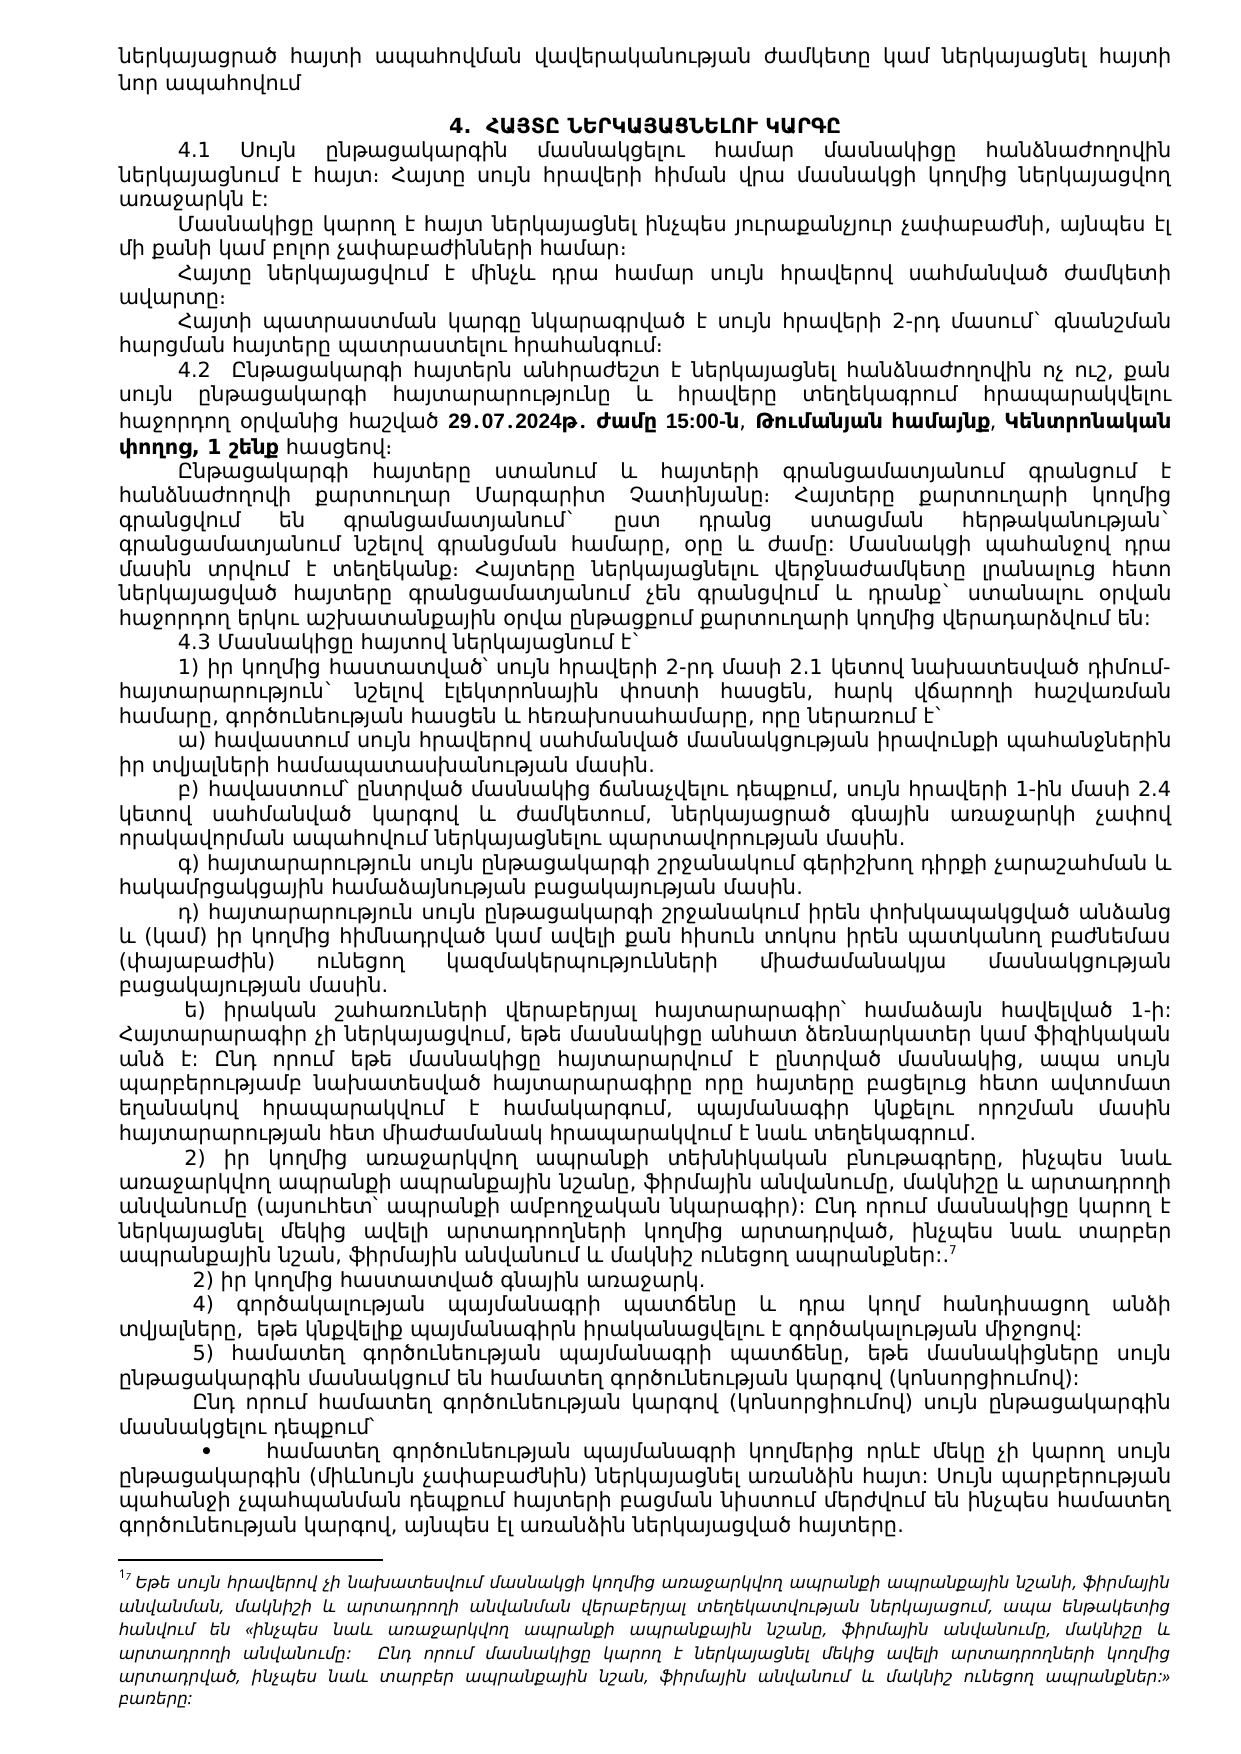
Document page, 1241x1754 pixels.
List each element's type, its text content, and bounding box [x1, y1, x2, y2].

text դ) հայտարարություն սույն ընթացակարգի շրջանակում իրեն փոխկապակցված անձանց և (կամ) իր կողմից հիմնադրված կամ ավելի քան հիսուն տոկոս իրեն պատկանող բաժնեմաս (փայաբաժին) ունեցող կազմակերպությունների միաժամանակյա մասնակցության բացակայության մասին. [118, 899, 1171, 997]
text ե) իրական շահառուների վերաբերյալ հայտարարագիր՝ համաձայն հավելված 1-ի: Հայտարարագիր չի ներկայացվում, եթե մասնակիցը անհատ ձեռնարկատեր կամ ֆիզիկական անձ է: Ընդ որում եթե մասնակիցը հայտարարվում է ընտրված մասնակից, ապա սույն պարբերությամբ նախատեսված հայտարարագիրը որը հայտերը բացելուց հետո ավտոմատ եղանակով հրապարակվում է համակարգում, պայմանագիր կնքելու որոշման մասին հայտարարության հետ միաժամանակ հրապարակվում է նաև տեղեկագրում․ [118, 997, 1171, 1145]
text 2) իր կողմից հաստատված գնային առաջարկ. [118, 1268, 1171, 1292]
text 4.2 Ընթացակարգի հայտերն անհրաժեշտ է ներկայացնել հանձնաժողովին ոչ ուշ, քան սույն ընթացակարգի հայտարարությունը և հրավերը տեղեկագրում հրապարակվելու հաջորդող օրվանից հաշված 29․07․2024թ․ ժամը 15:00-ն, Թումանյան համայնք, Կենտրոնական փողոց, 1 շենք հասցեով։ [118, 357, 1171, 459]
text Ընդ որում համատեղ գործունեության կարգով (կոնսորցիումով) սույն ընթացակարգին մասնակցելու դեպքում՝ [118, 1390, 1171, 1439]
text բ) հավաստում՝ ընտրված մասնակից ճանաչվելու դեպքում, սույն հրավերի 1-ին մասի 2.4 կետով սահմանված կարգով և ժամկետում, ներկայացրած գնային առաջարկի չափով որակավորման ապահովում ներկայացնելու պարտավորության մասին. [118, 777, 1171, 851]
text 2) իր կողմից առաջարկվող ապրանքի տեխնիկական բնութագրերը, ինչպես նաև առաջարկվող ապրանքի ապրանքային նշանը, ֆիրմային անվանումը, մակնիշը և արտադրողի անվանումը (այսուհետ՝ ապրանքի ամբողջական նկարագիր): Ընդ որում մասնակիցը կարող է ներկայացնել մեկից ավելի արտադրողների կողմից արտադրված, ինչպես նաև տարբեր ապրանքային նշան, ֆիրմային անվանում և մակնիշ ունեցող ապրանքներ:.7 [118, 1145, 1171, 1268]
text գ) հայտարարություն սույն ընթացակարգի շրջանակում գերիշխող դիրքի չարաշահման և հակամրցակցային համաձայնության բացակայության մասին. [118, 851, 1171, 899]
text Մասնակիցը կարող է հայտ ներկայացնել ինչպես յուրաքանչյուր չափաբաժնի, այնպես էլ մի քանի կամ բոլոր չափաբաժինների համար։ [118, 212, 1171, 261]
text Հայտի պատրաստման կարգը նկարագրված է սույն հրավերի 2-րդ մասում` գնանշման հարցման հայտերը պատրաստելու հրահանգում։ [118, 308, 1171, 357]
text Ընթացակարգի հայտերը ստանում և հայտերի գրանցամատյանում գրանցում է հանձնաժողովի քարտուղար Մարգարիտ Չատինյանը։ Հայտերը քարտուղարի կողմից գրանցվում են գրանցամատյանում` ըստ դրանց ստացման հերթականության` գրանցամատյանում նշելով գրանցման համարը, օրը և ժամը: Մասնակցի պահանջով դրա մասին տրվում է տեղեկանք։ Հայտերը ներկայացնելու վերջնաժամկետը լրանալուց հետո ներկայացված հայտերը գրանցամատյանում չեն գրանցվում և դրանք` ստանալու օրվան հաջորդող երկու աշխատանքային օրվա ընթացքում քարտուղարի կողմից վերադարձվում են: [118, 459, 1171, 630]
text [118, 44, 1171, 95]
list համատեղ գործունեության պայմանագրի կողմերից որևէ մեկը չի կարող սույն ընթացակարգին (միևնույն չափաբաժնին) ներկայացնել առանձին հայտ: Սույն պարբերության պահանջի չպահպանման դեպքում հայտերի բացման նիստում մերժվում են ինչպես համատեղ գործունեության կարգով, այնպես էլ առանձին ներկայացված հայտերը. [118, 1439, 1171, 1537]
text 1) իր կողմից հաստատված՝ սույն հրավերի 2-րդ մասի 2.1 կետով նախատեսված դիմում-հայտարարություն` նշելով էլեկտրոնային փոստի հասցեն, հարկ վճարողի հաշվառման համարը, գործունեության հասցեն և հեռախոսահամարը, որը ներառում է` [118, 655, 1171, 728]
text 4.1 Սույն ընթացակարգին մասնակցելու համար մասնակիցը հանձնաժողովին ներկայացնում է հայտ։ Հայտը սույն հրավերի հիման վրա մասնակցի կողմից ներկայացվող առաջարկն է: [118, 138, 1171, 212]
text 4.3 Մասնակիցը հայտով ներկայացնում է` [118, 630, 1171, 655]
text Հայտը ներկայացվում է մինչև դրա համար սույն հրավերով սահմանված ժամկետի ավարտը։ [118, 261, 1171, 308]
text 5) համատեղ գործունեության պայմանագրի պատճենը, եթե մասնակիցները սույն ընթացակարգին մասնակցում են համատեղ գործունեության կարգով (կոնսորցիումով): [118, 1341, 1171, 1390]
text ա) հավաստում սույն հրավերով սահմանված մասնակցության իրավունքի պահանջներին իր տվյալների համապատասխանության մասին. [118, 728, 1171, 777]
text 4) գործակալության պայմանագրի պատճենը և դրա կողմ հանդիսացող անձի տվյալները, եթե կնքվելիք պայմանագիրն իրականացվելու է գործակալության միջոցով: [118, 1292, 1171, 1341]
text 4. ՀԱՅՏԸ ՆԵՐԿԱՅԱՑՆԵԼՈՒ ԿԱՐԳԸ [118, 114, 1171, 138]
